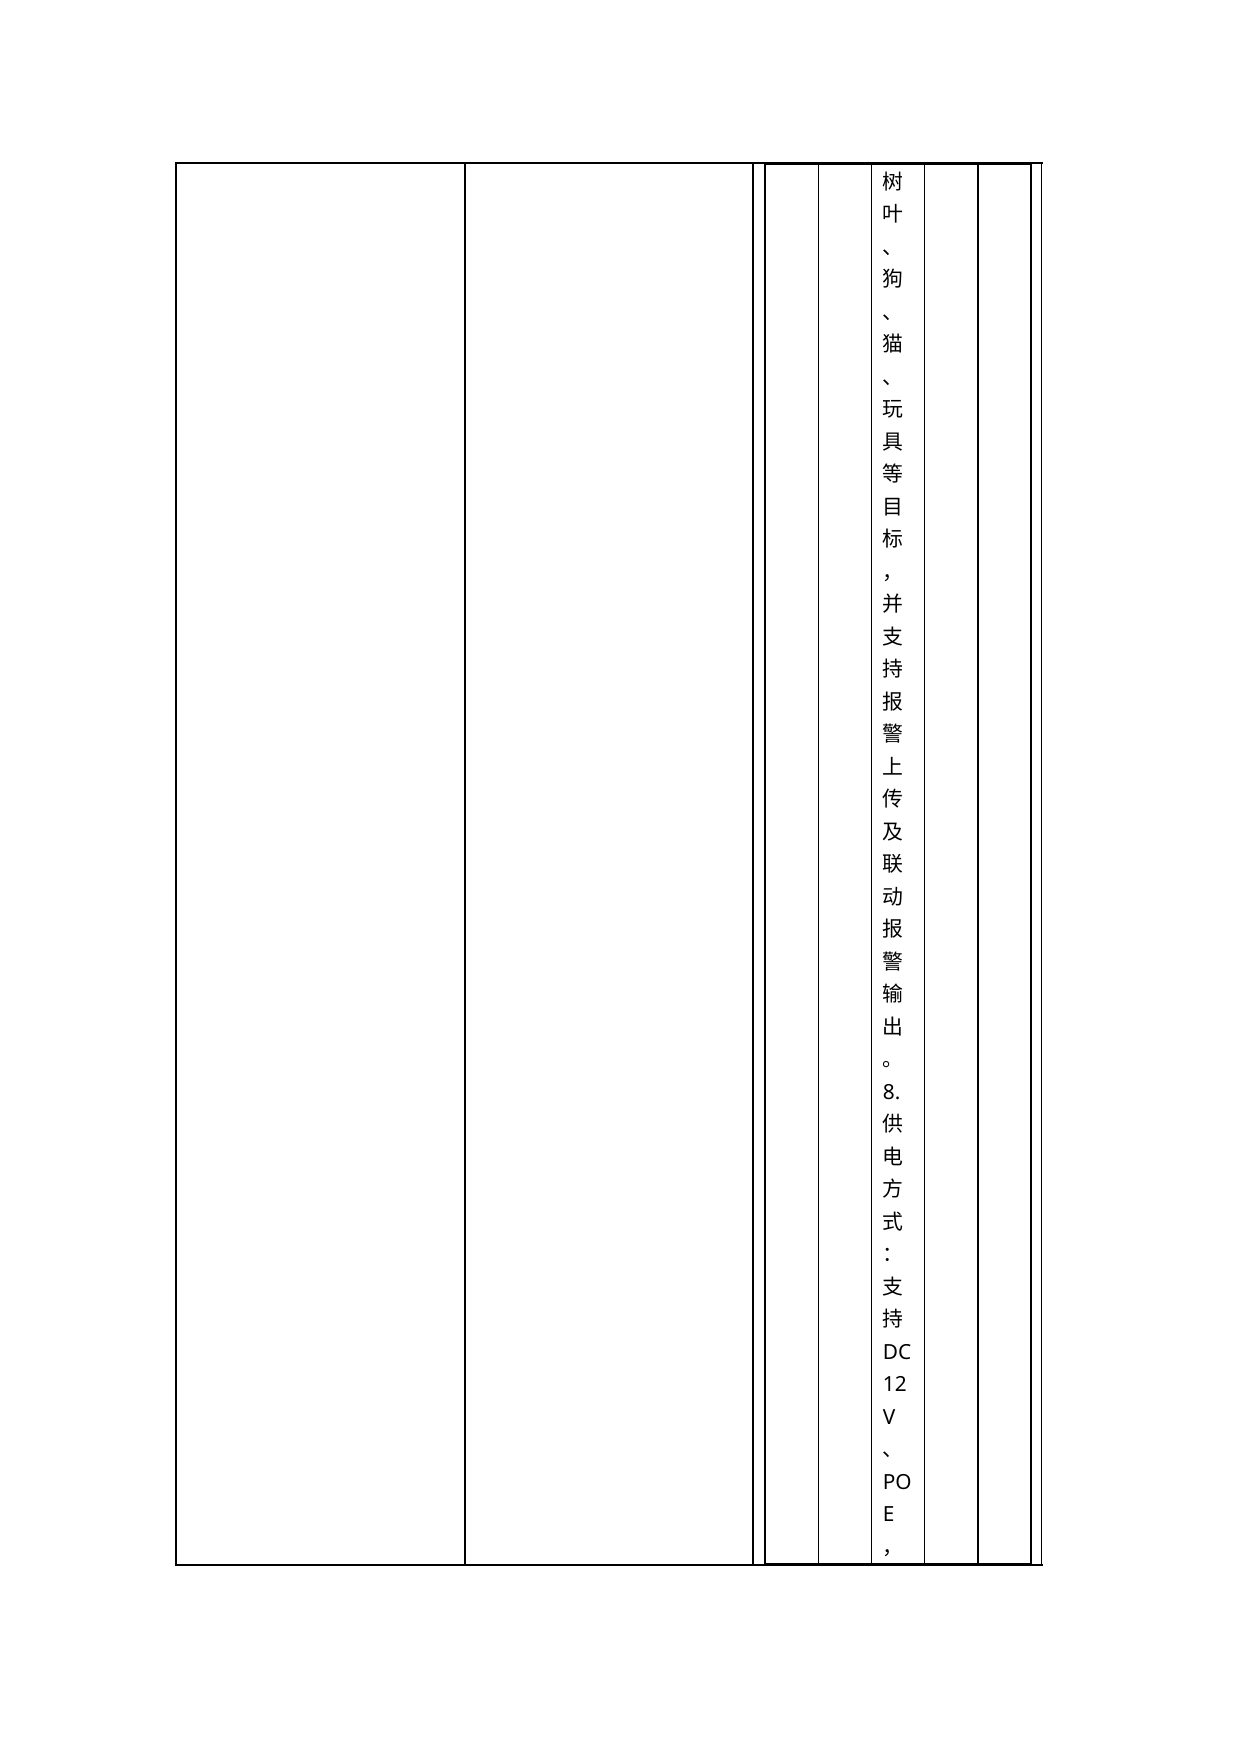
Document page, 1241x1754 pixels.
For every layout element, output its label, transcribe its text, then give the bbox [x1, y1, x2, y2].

table_cell [766, 165, 818, 1563]
table_cell [819, 165, 871, 1563]
table_cell [872, 165, 924, 1563]
table_cell [754, 164, 764, 1564]
table_cell [925, 165, 977, 1563]
table_cell [466, 164, 752, 1564]
table_cell [979, 165, 1030, 1563]
table_cell [1032, 164, 1041, 1564]
table_cell 1 [177, 164, 464, 1564]
